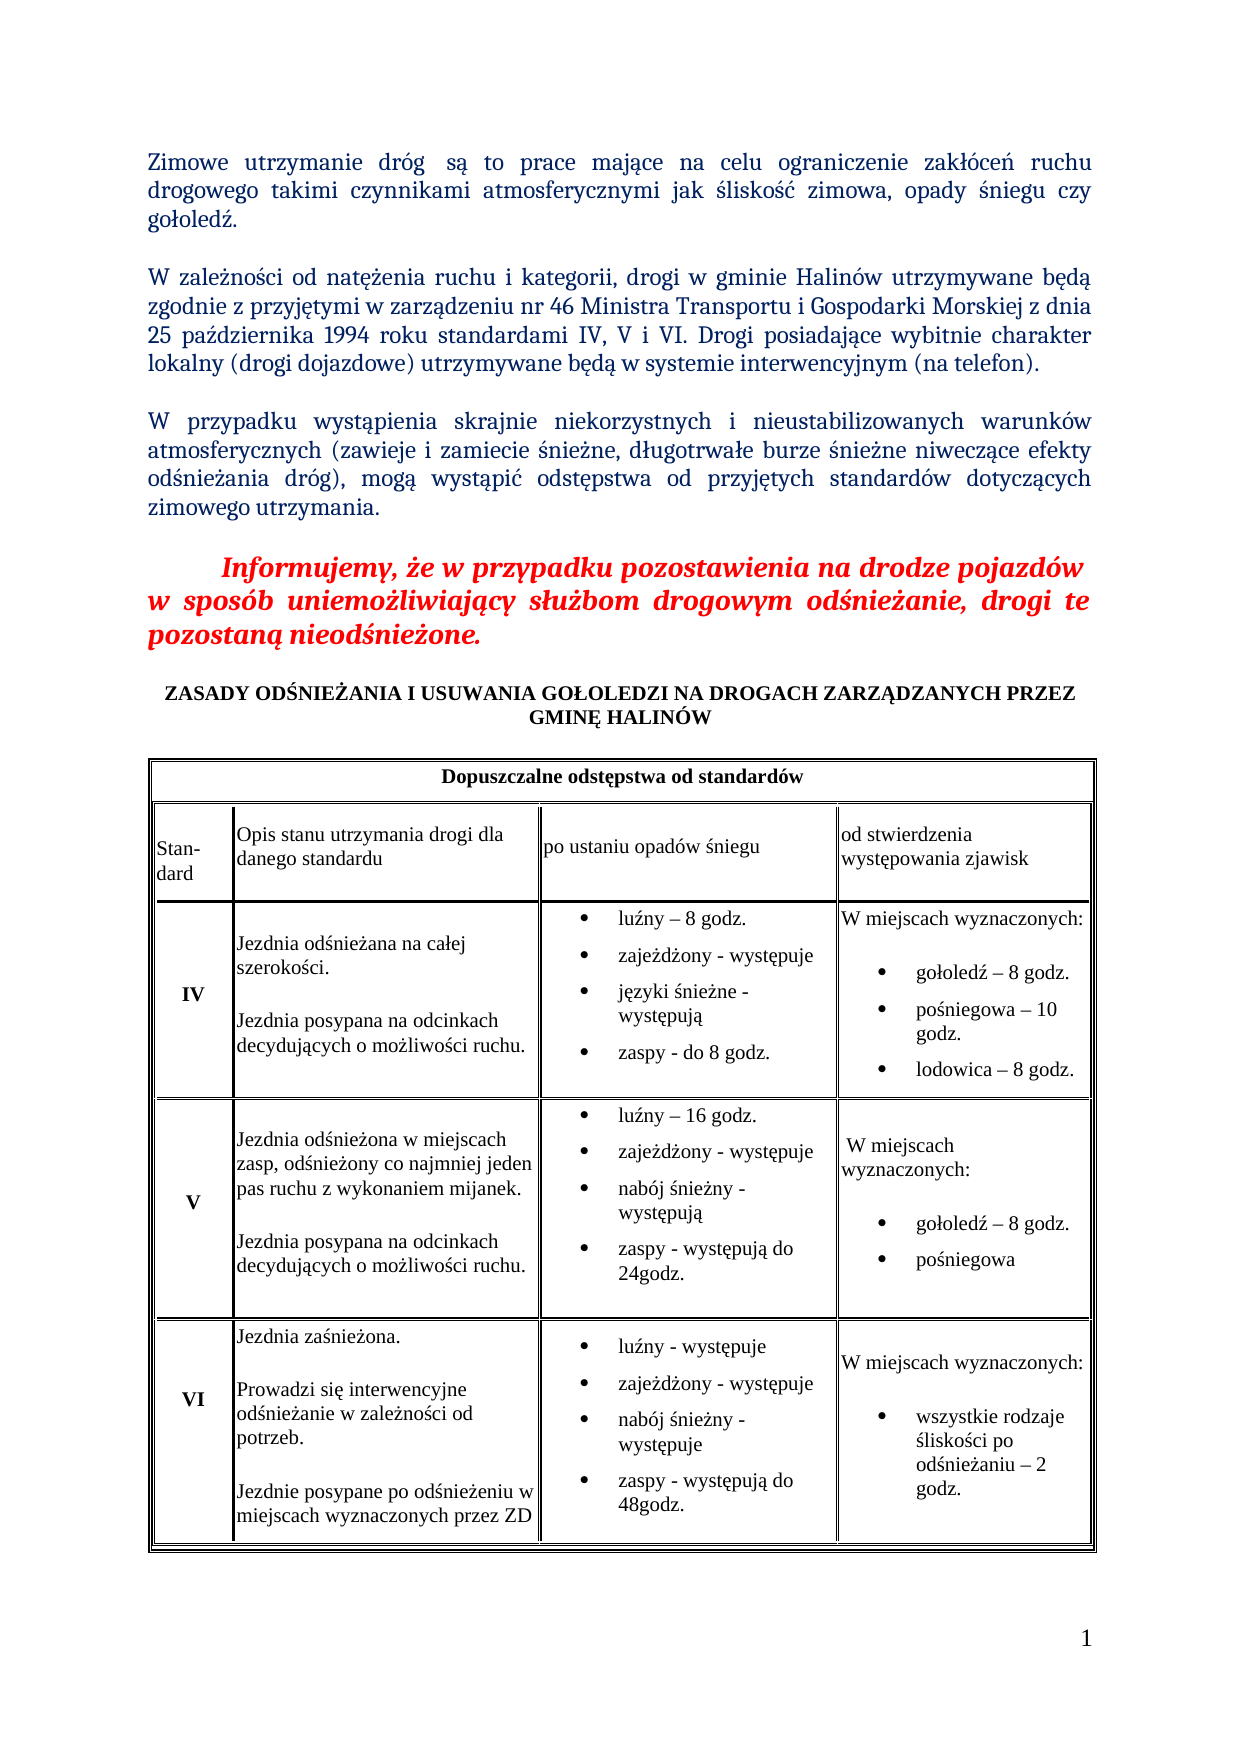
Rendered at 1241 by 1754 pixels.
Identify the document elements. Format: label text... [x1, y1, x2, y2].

text Informujemy, że w przypadku pozostawienia na drodze pojazdów w sposób uniemożliwiający służbom drogowym odśnieżanie, drogi te pozostaną nieodśnieżone. [148, 551, 1093, 652]
table_header Dopuszczalne odstępstwa od standardów [152, 762, 1093, 801]
text Zimowe utrzymanie dróg są to prace mające na celu ograniczenie zakłóceń ruchu drogowego takimi czynnikami atmosferycznymi jak śliskość zimowa, opady śniegu czy gołoledź. [148, 148, 1093, 234]
text W zależności od natężenia ruchu i kategorii, drogi w gminie Halinów utrzymywane będą zgodnie z przyjętymi w zarządzeniu nr 46 Ministra Transportu i Gospodarki Morskiej z dnia 25 października 1994 roku standardami IV, V i VI. Drogi posiadające wybitnie charakter lokalny (drogi dojazdowe) utrzymywane będą w systemie interwencyjnym (na telefon). [148, 263, 1093, 378]
text W przypadku wystąpienia skrajnie niekorzystnych i nieustabilizowanych warunków atmosferycznych (zawieje i zamiecie śnieżne, długotrwałe burze śnieżne niweczące efekty odśnieżania dróg), mogą wystąpić odstępstwa od przyjętych standardów dotyczących zimowego utrzymania. [148, 407, 1093, 522]
table_header Dopuszczalne odstępstwa od standardów [153, 802, 1093, 1545]
text ZASADY ODŚNIEŻANIA I USUWANIA GOŁOLEDZI NA DROGACH ZARZĄDZANYCH PRZEZ GMINĘ HALINÓW [148, 681, 1093, 729]
